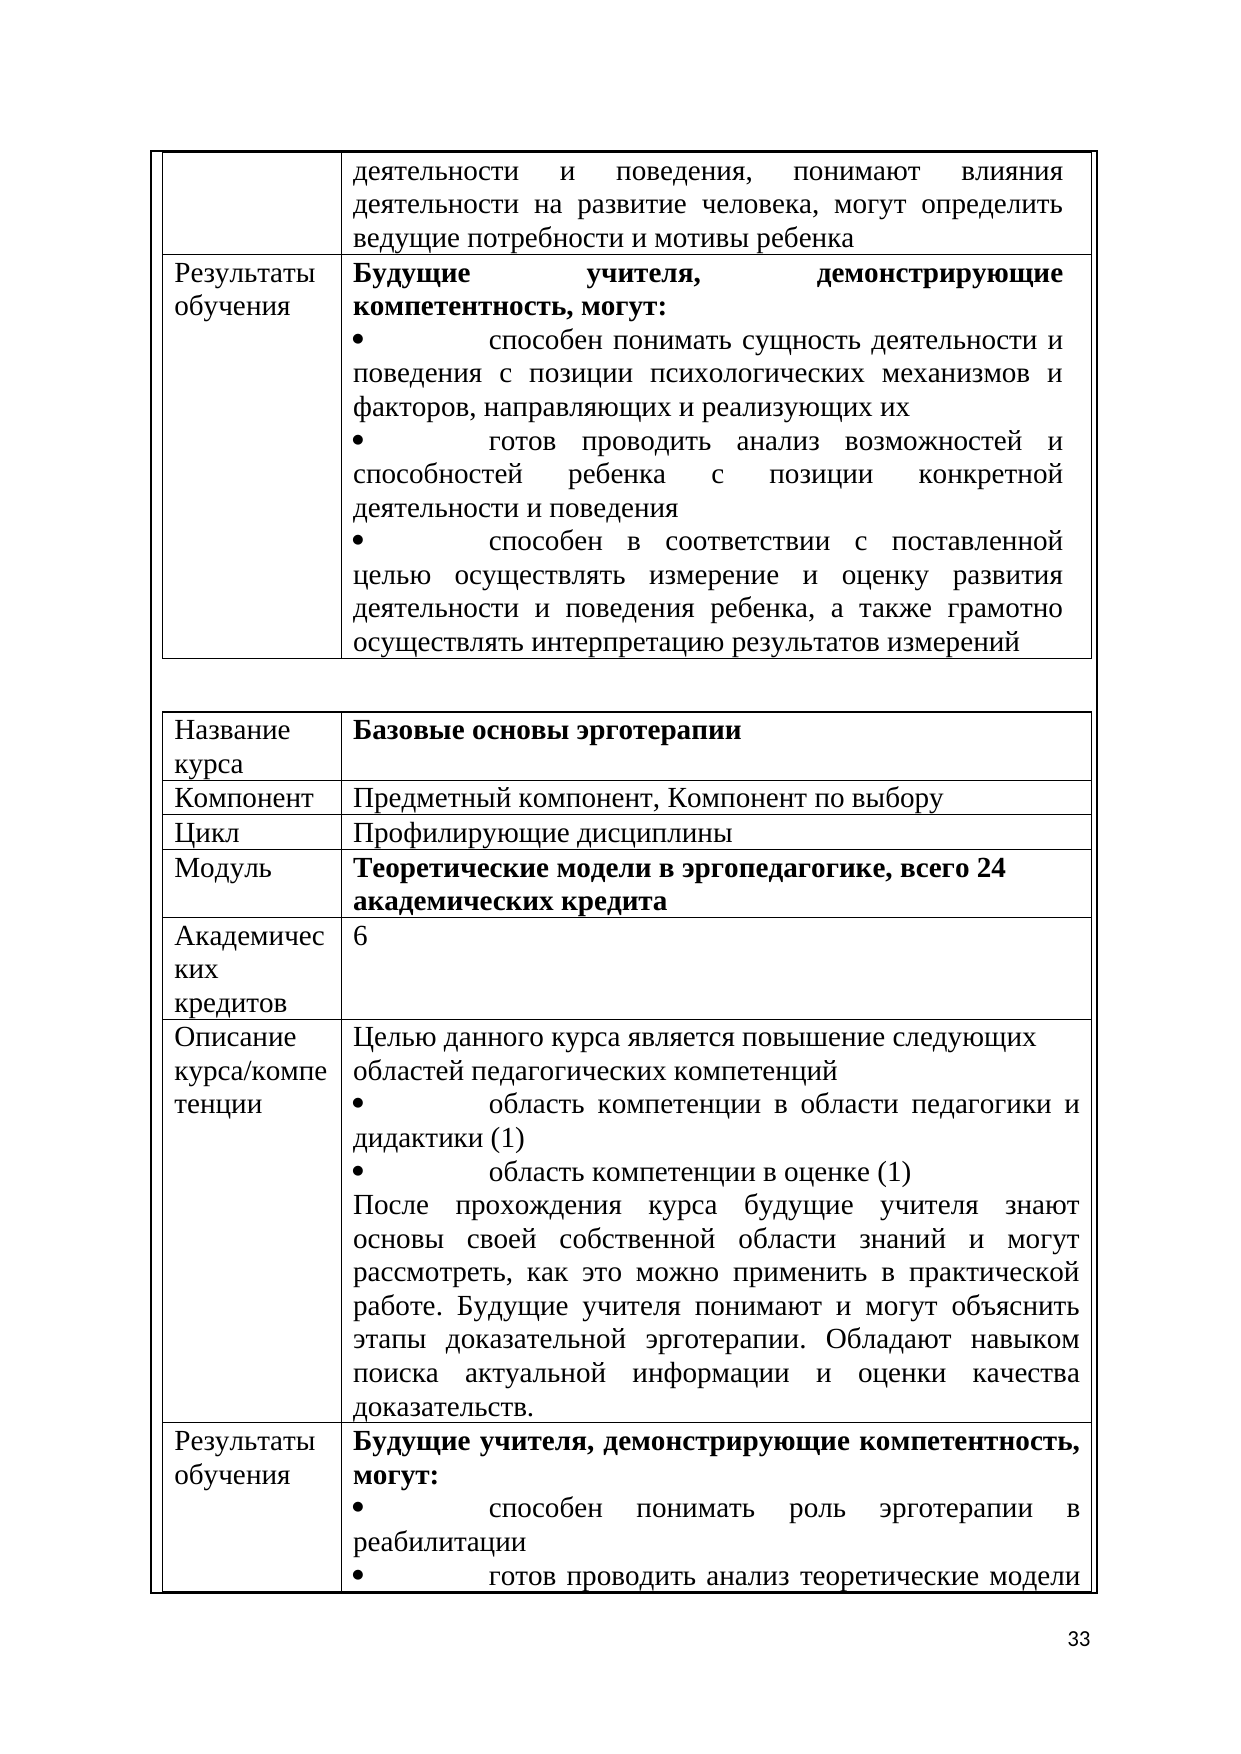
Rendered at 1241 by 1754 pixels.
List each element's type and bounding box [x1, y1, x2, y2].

table_cell [152, 152, 1096, 1592]
